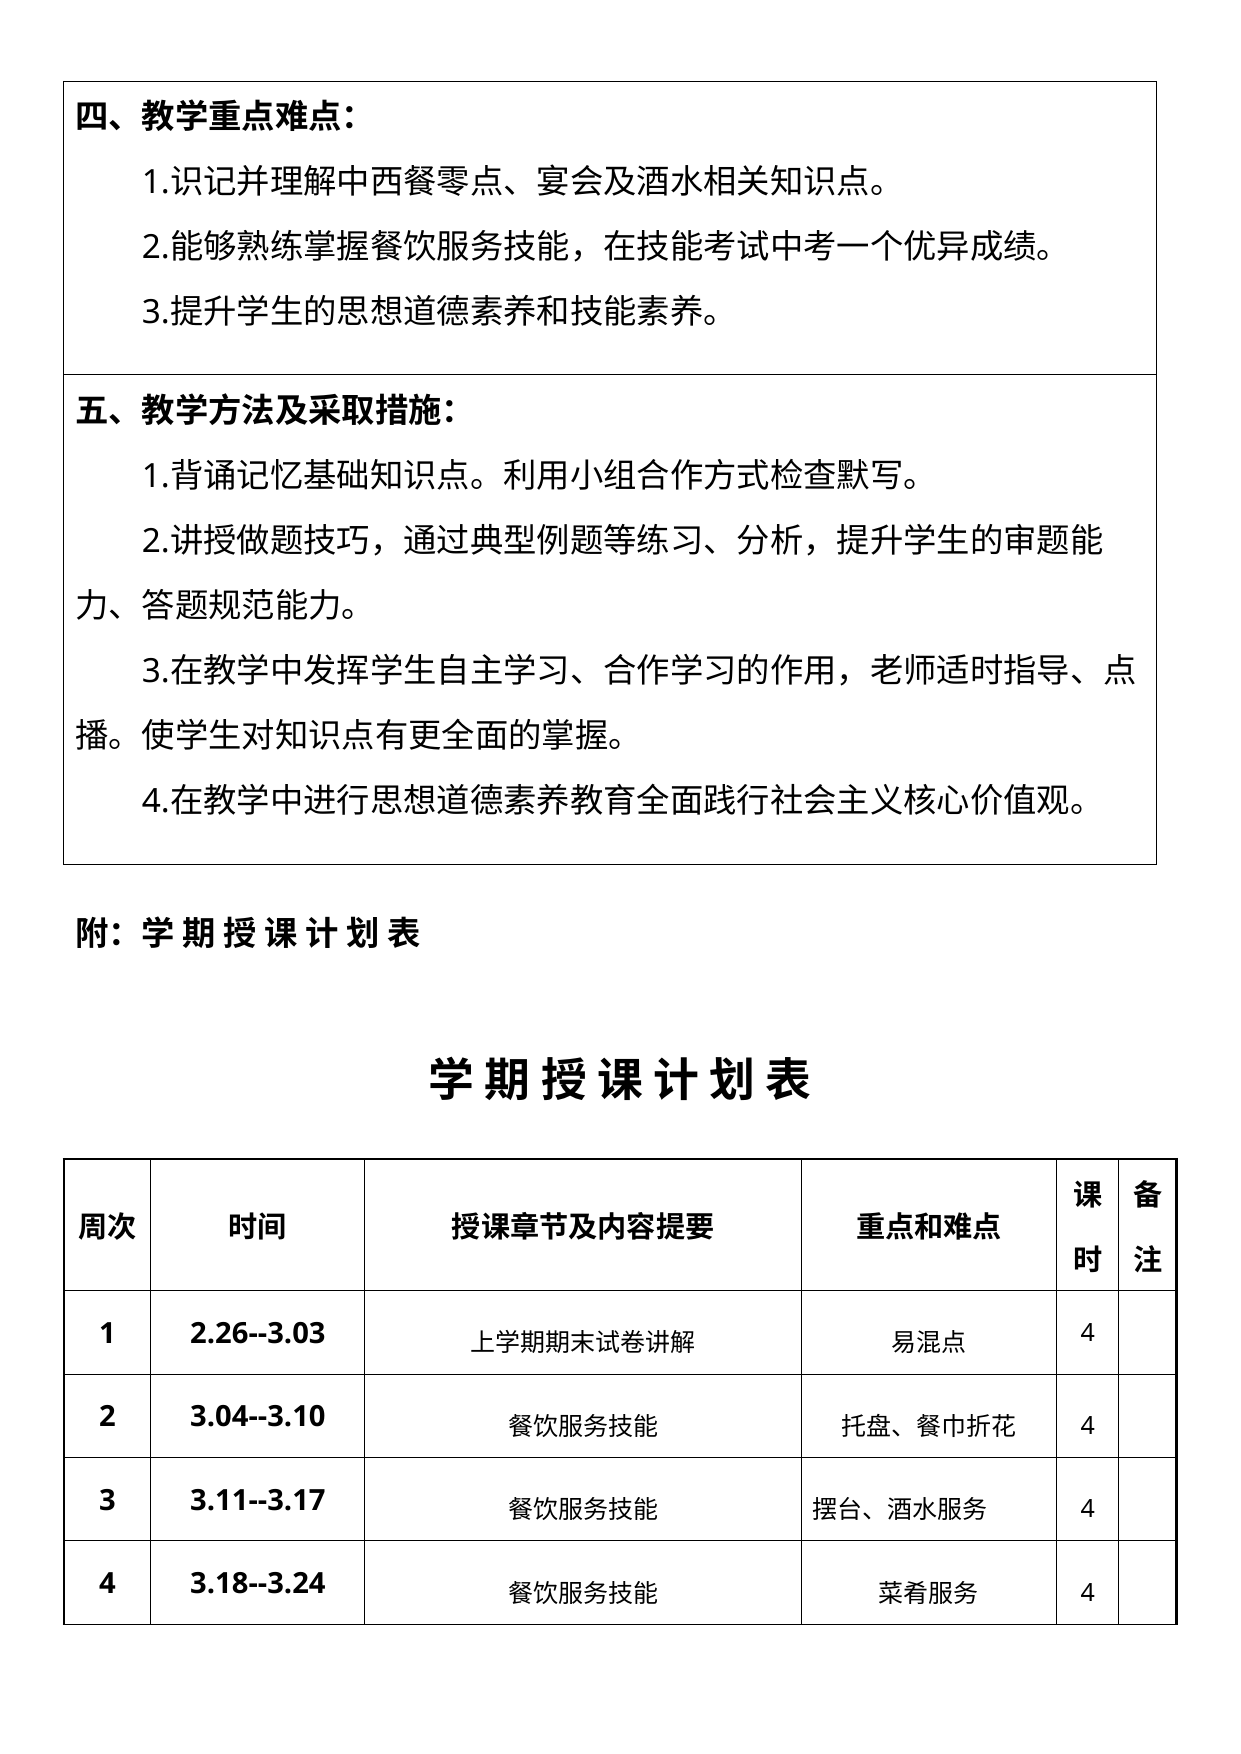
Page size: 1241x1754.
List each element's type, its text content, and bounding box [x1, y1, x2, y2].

table_cell 4 [1057, 1375, 1118, 1457]
table_cell 2 [65, 1375, 150, 1457]
table_cell 易混点 [802, 1291, 1056, 1373]
table_header 时间 [151, 1160, 364, 1290]
table_cell [1119, 1541, 1175, 1624]
table_header 备注 [1119, 1160, 1175, 1290]
table_cell 餐饮服务技能 [365, 1375, 801, 1457]
table_cell 教学重点难点： 1.识记并理解中西餐零点、宴会及酒水相关知识点。 2.能够熟练掌握餐饮服务技能，在技能考试中考一个优异成绩。 3.提升学生的思想道德素养和技能素养。 [64, 82, 1156, 374]
table_cell 4 [1057, 1541, 1118, 1624]
table_cell 菜肴服务 [802, 1541, 1056, 1624]
table_cell 4 [1057, 1291, 1118, 1373]
table_cell 餐饮服务技能 [365, 1458, 801, 1540]
table_cell 托盘、餐巾折花 [802, 1375, 1056, 1457]
table_header 课时 [1057, 1160, 1118, 1290]
text 学 期 授 课 计 划 表 [75, 1028, 1165, 1125]
table_cell 3.18--3.24 [151, 1541, 364, 1624]
table_header 重点和难点 [802, 1160, 1056, 1290]
table_cell 3.04--3.10 [151, 1375, 364, 1457]
table_cell 3.11--3.17 [151, 1458, 364, 1540]
table_cell 4 [65, 1541, 150, 1624]
table_cell 2.26--3.03 [151, 1291, 364, 1373]
table_header 授课章节及内容提要 [365, 1160, 801, 1290]
table_header 周次 [65, 1160, 150, 1290]
table_cell [1119, 1291, 1175, 1373]
table_cell 教学方法及采取措施： 1.背诵记忆基础知识点。利用小组合作方式检查默写。 2.讲授做题技巧，通过典型例题等练习、分析，提升学生的审题能力、答题规范能力。 3.在教学中发挥学生自主学习、合作学习的作用，老师适时指导、点播。使学生对知识点有更全面的掌握。 4.在教学中进行思想道德素养教育全面践行社会主义核心价值观。 [64, 375, 1156, 864]
table_cell 餐饮服务技能 [365, 1541, 801, 1624]
table_header 附：学 期 授 课 计 划 表 [64, 898, 1156, 963]
table_cell 上学期期末试卷讲解 [365, 1291, 801, 1373]
table_cell [1119, 1375, 1175, 1457]
table_cell 3 [65, 1458, 150, 1540]
table_cell 4 [1057, 1458, 1118, 1540]
table_cell 1 [65, 1291, 150, 1373]
table_cell [1119, 1458, 1175, 1540]
table_cell 摆台、酒水服务 [802, 1458, 1056, 1540]
